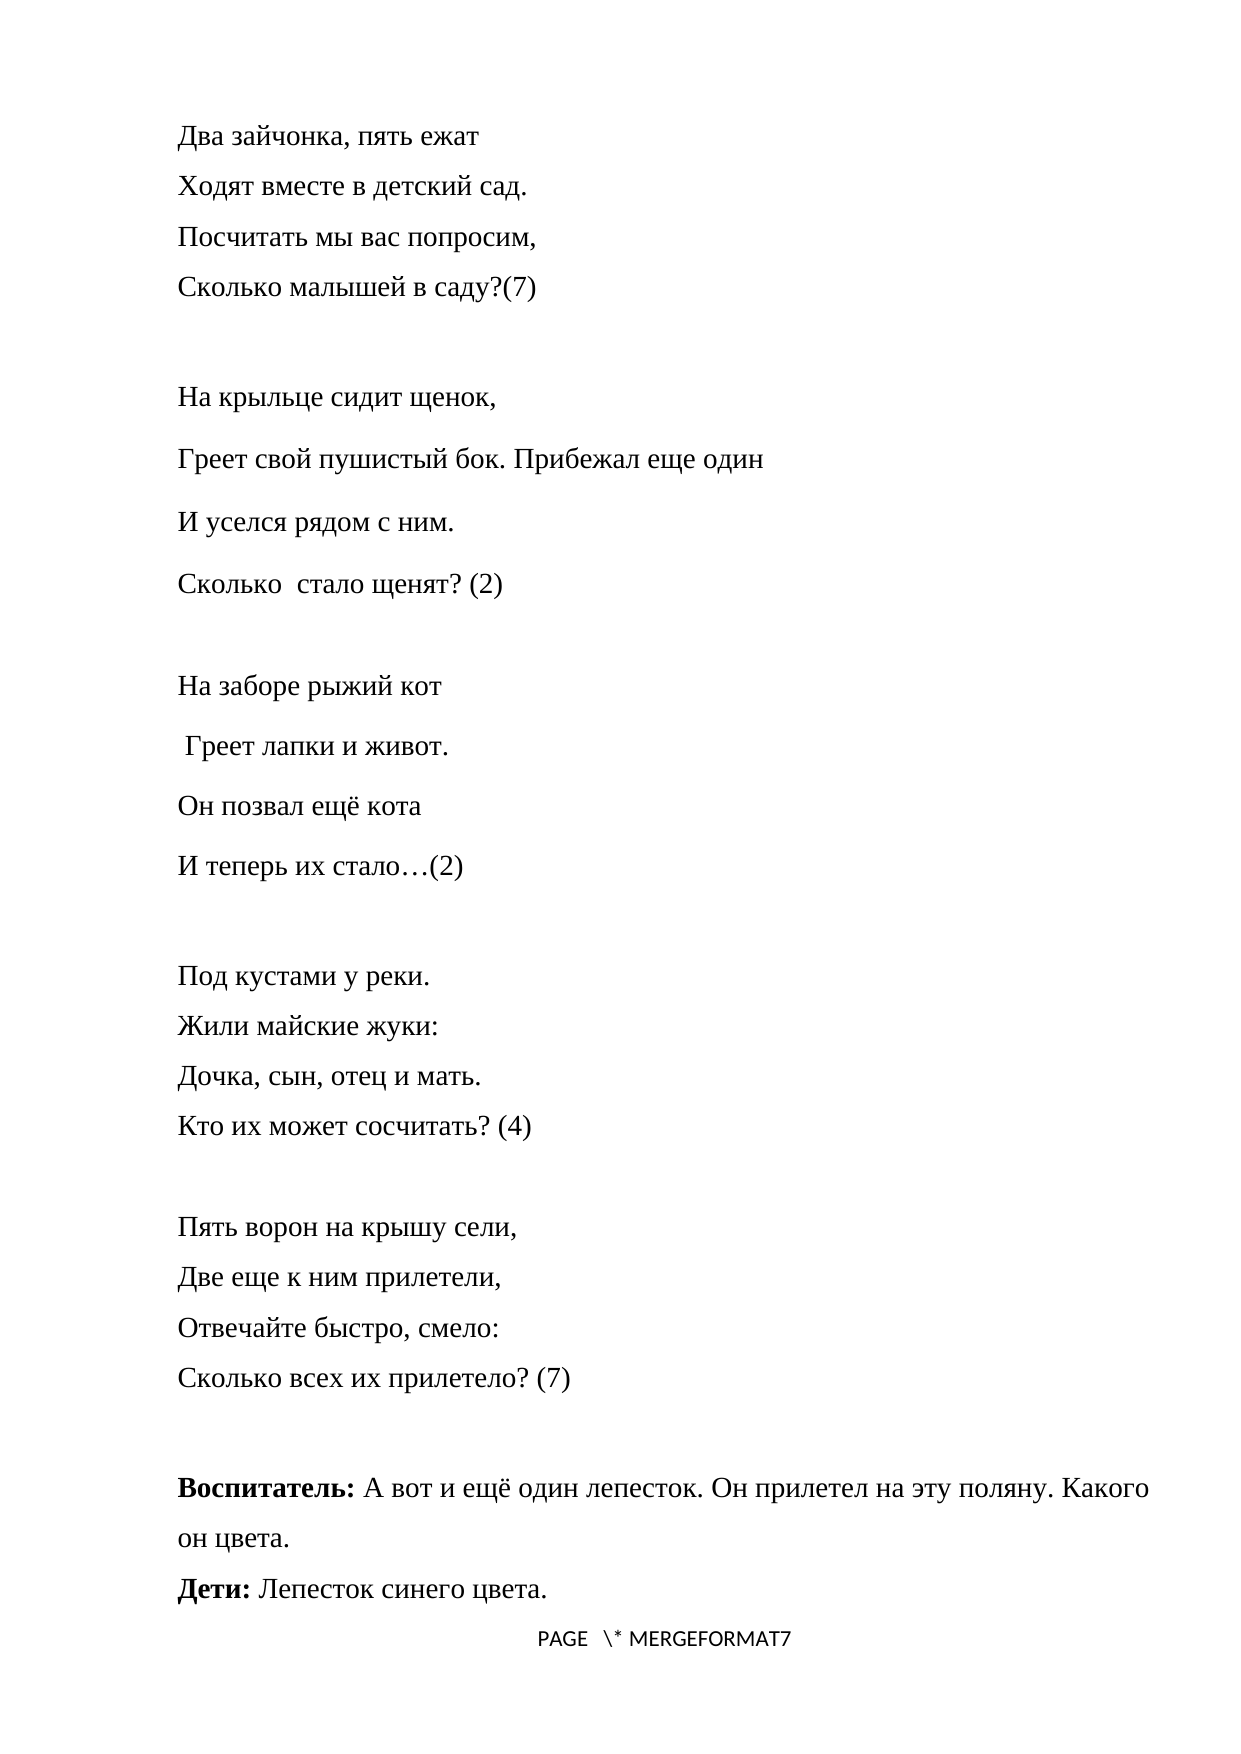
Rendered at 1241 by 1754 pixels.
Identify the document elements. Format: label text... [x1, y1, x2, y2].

text На крыльце сидит щенок, [177, 379, 1152, 441]
text И теперь их стало…(2) [177, 848, 1152, 881]
text Он позвал ещё кота [177, 788, 1152, 821]
text Греет лапки и живот. [177, 728, 1152, 762]
text И уселся рядом с ним. [177, 504, 1152, 566]
text Греет свой пушистый бок. Прибежал еще один [177, 441, 1152, 504]
text Под кустами у реки. Жили майские жуки: Дочка, сын, отец и мать. Кто их может сосчитать? (4) Пять ворон на крышу сели, Две еще к ним прилетели, Отвечайте быстро, смело: Сколько всех их прилетело? (7) [177, 907, 1152, 1394]
text На заборе рыжий кот [177, 668, 1152, 702]
text Сколько стало щенят? (2) [177, 566, 1152, 599]
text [177, 118, 1152, 303]
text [177, 1420, 1152, 1604]
